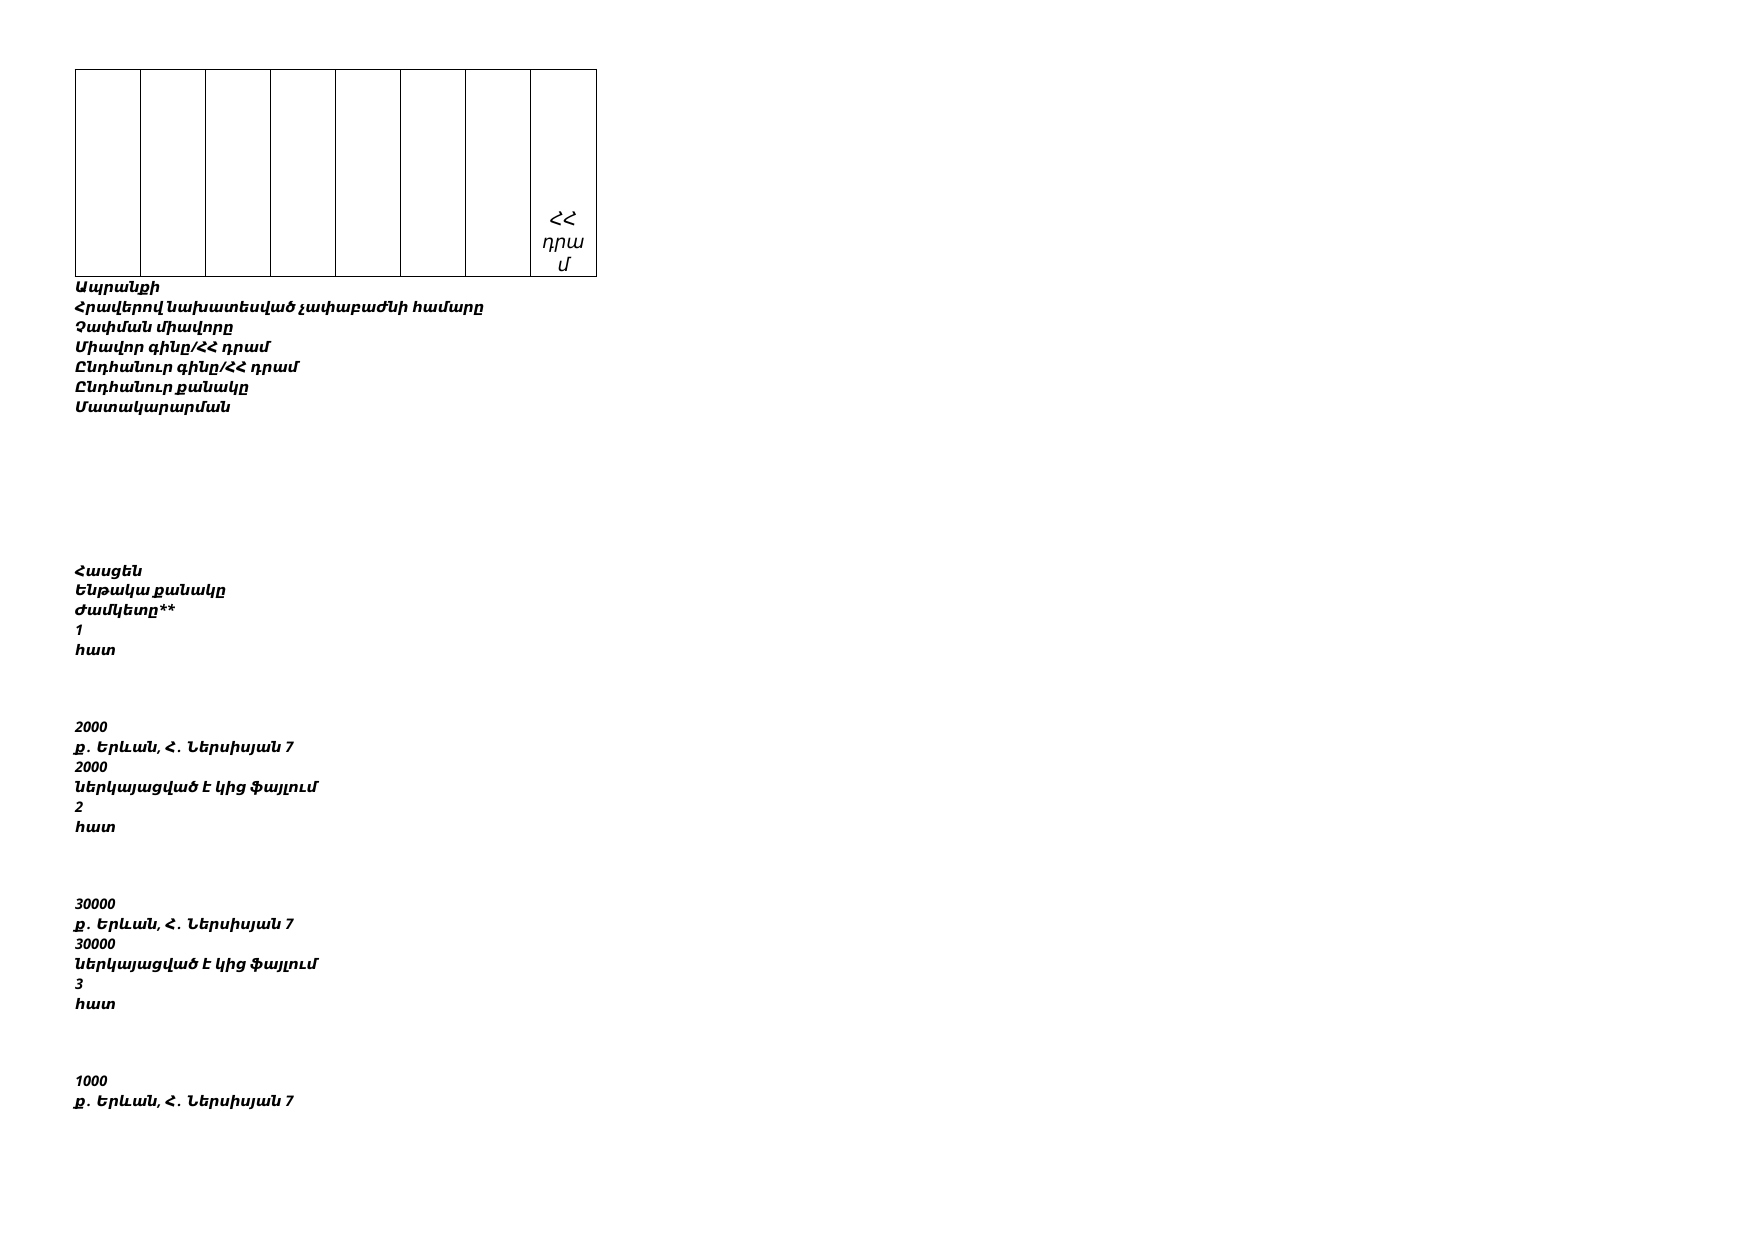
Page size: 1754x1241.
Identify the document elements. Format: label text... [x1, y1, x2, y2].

text ՀՀ դրամ [542, 70, 585, 276]
